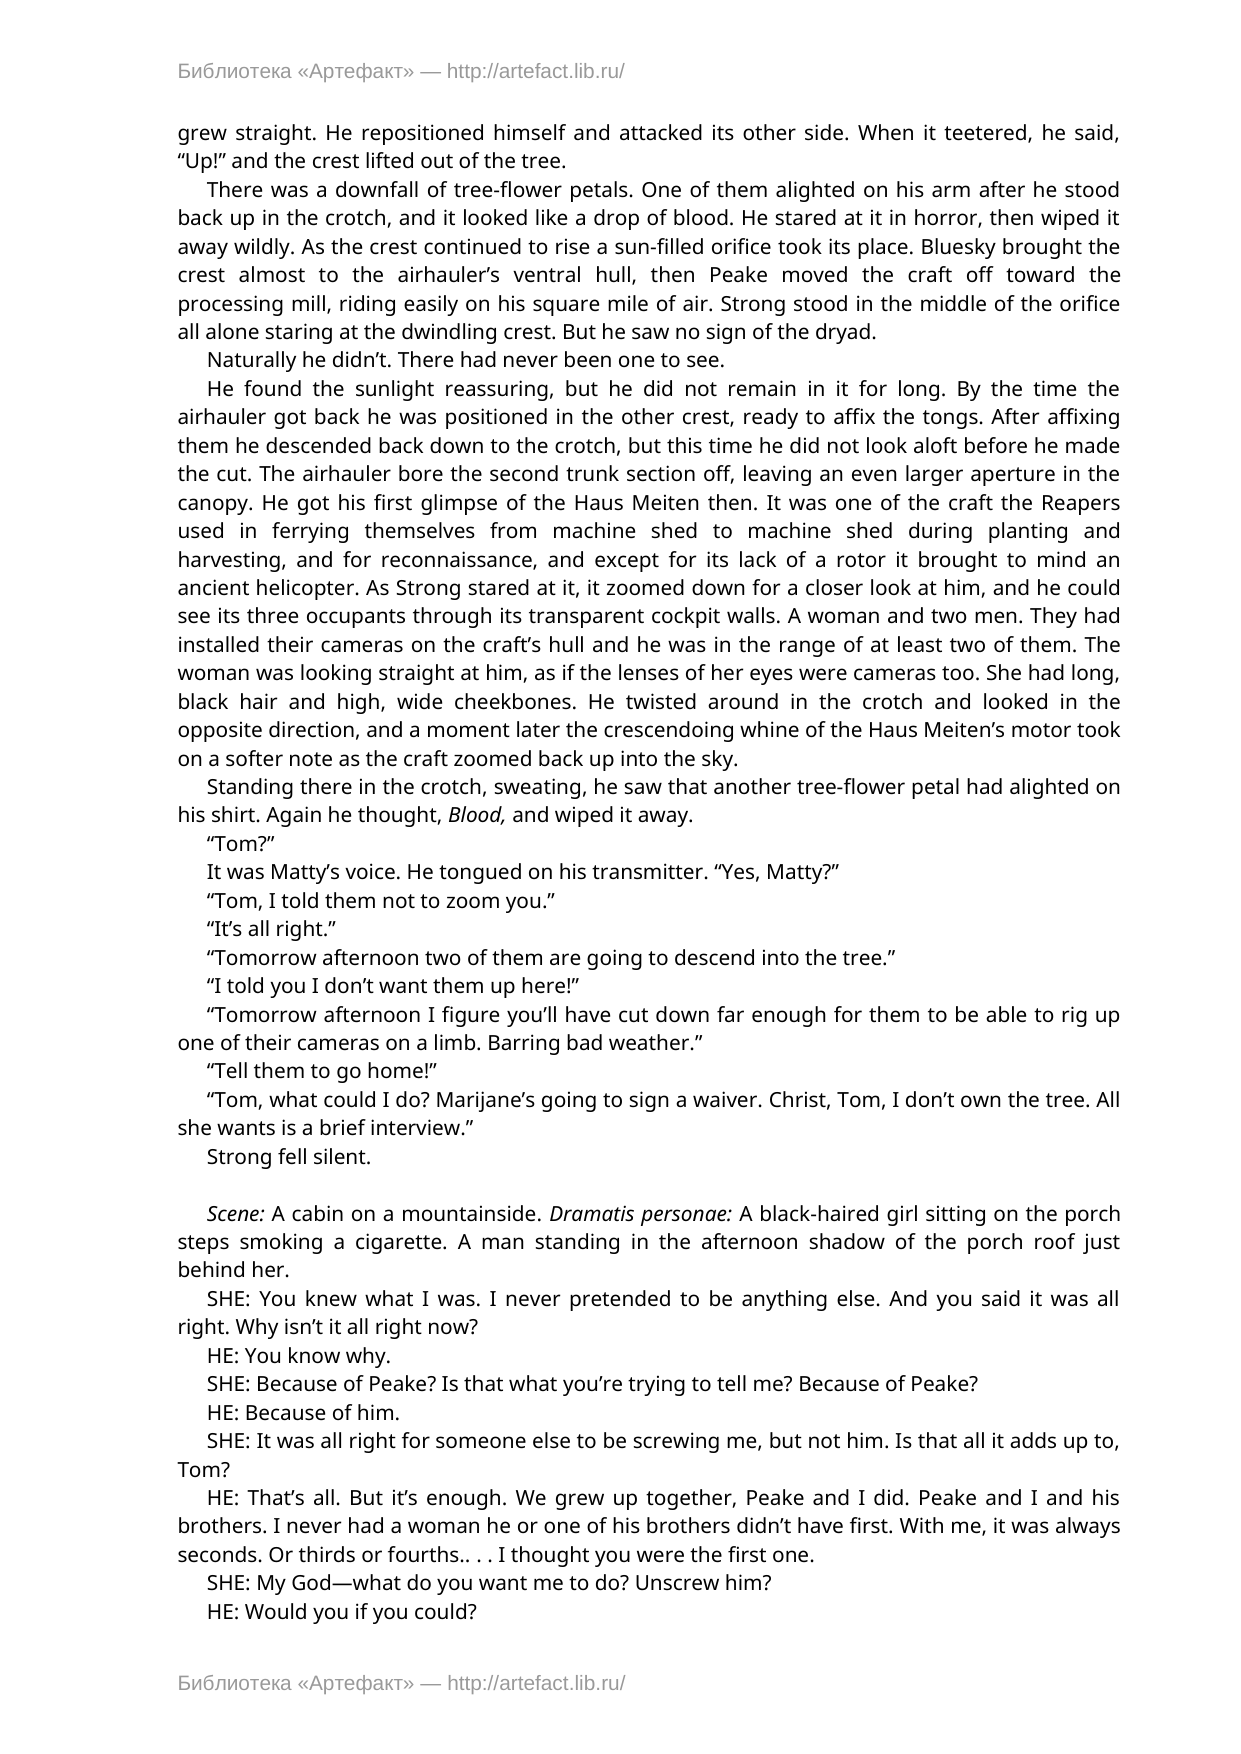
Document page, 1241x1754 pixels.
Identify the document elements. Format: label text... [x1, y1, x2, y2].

text “Tomorrow afternoon two of them are going to descend into the tree.” [177, 943, 1122, 971]
text It was Matty’s voice. He tongued on his transmitter. “Yes, Matty?” [177, 857, 1122, 886]
text Naturally he didn’t. There had never been one to see. [177, 346, 1122, 374]
text There was a downfall of tree-flower petals. One of them alighted on his arm after he stood back up in the crotch, and it looked like a drop of blood. He stared at it in horror, then wiped it away wildly. As the crest continued to rise a sun-filled orifice took its place. Bluesky brought the crest almost to the airhauler’s ventral hull, then Peake moved the craft off toward the processing mill, riding easily on his square mile of air. Strong stood in the middle of the orifice all alone staring at the dwindling crest. But he saw no sign of the dryad. [177, 175, 1122, 346]
text HE: Because of him. [177, 1398, 1122, 1426]
text SHE: Because of Peake? Is that what you’re trying to tell me? Because of Peake? [177, 1369, 1122, 1398]
text “Tomorrow afternoon I figure you’ll have cut down far enough for them to be able to rig up one of their cameras on a limb. Barring bad weather.” [177, 1000, 1122, 1057]
text “Tom, what could I do? Marijane’s going to sign a waiver. Christ, Tom, I don’t own the tree. All she wants is a brief interview.” [177, 1085, 1122, 1142]
text HE: That’s all. But it’s enough. We grew up together, Peake and I did. Peake and I and his brothers. I never had a woman he or one of his brothers didn’t have first. With me, it was always seconds. Or thirds or fourths.. . . I thought you were the first one. [177, 1483, 1122, 1568]
text HE: Would you if you could? [177, 1597, 1122, 1625]
text “Tom, I told them not to zoom you.” [177, 886, 1122, 914]
text Scene: A cabin on a mountainside. Dramatis personae: A black-haired girl sitting on the porch steps smoking a cigarette. A man standing in the afternoon shadow of the porch roof just behind her. [177, 1199, 1122, 1284]
text “It’s all right.” [177, 914, 1122, 943]
text SHE: My God—what do you want me to do? Unscrew him? [177, 1568, 1122, 1597]
text SHE: It was all right for someone else to be screwing me, but not him. Is that all it adds up to, Tom? [177, 1426, 1122, 1483]
text He found the sunlight reassuring, but he did not remain in it for long. By the time the airhauler got back he was positioned in the other crest, ready to affix the tongs. After affixing them he descended back down to the crotch, but this time he did not look aloft before he made the cut. The airhauler bore the second trunk section off, leaving an even larger aperture in the canopy. He got his first glimpse of the Haus Meiten then. It was one of the craft the Reapers used in ferrying themselves from machine shed to machine shed during planting and harvesting, and for reconnaissance, and except for its lack of a rotor it brought to mind an ancient helicopter. As Strong stared at it, it zoomed down for a closer look at him, and he could see its three occupants through its transparent cockpit walls. A woman and two men. They had installed their cameras on the craft’s hull and he was in the range of at least two of them. The woman was looking straight at him, as if the lenses of her eyes were cameras too. She had long, black hair and high, wide cheekbones. He twisted around in the crotch and looked in the opposite direction, and a moment later the crescendoing whine of the Haus Meiten’s motor took on a softer note as the craft zoomed back up into the sky. [177, 374, 1122, 772]
text “Tell them to go home!” [177, 1057, 1122, 1085]
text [177, 118, 1122, 175]
text “Tom?” [177, 829, 1122, 857]
text SHE: You knew what I was. I never pretended to be anything else. And you said it was all right. Why isn’t it all right now? [177, 1284, 1122, 1341]
text Strong fell silent. [177, 1142, 1122, 1170]
text HE: You know why. [177, 1341, 1122, 1369]
text Standing there in the crotch, sweating, he saw that another tree-flower petal had alighted on his shirt. Again he thought, Blood, and wiped it away. [177, 772, 1122, 829]
text “I told you I don’t want them up here!” [177, 971, 1122, 1000]
